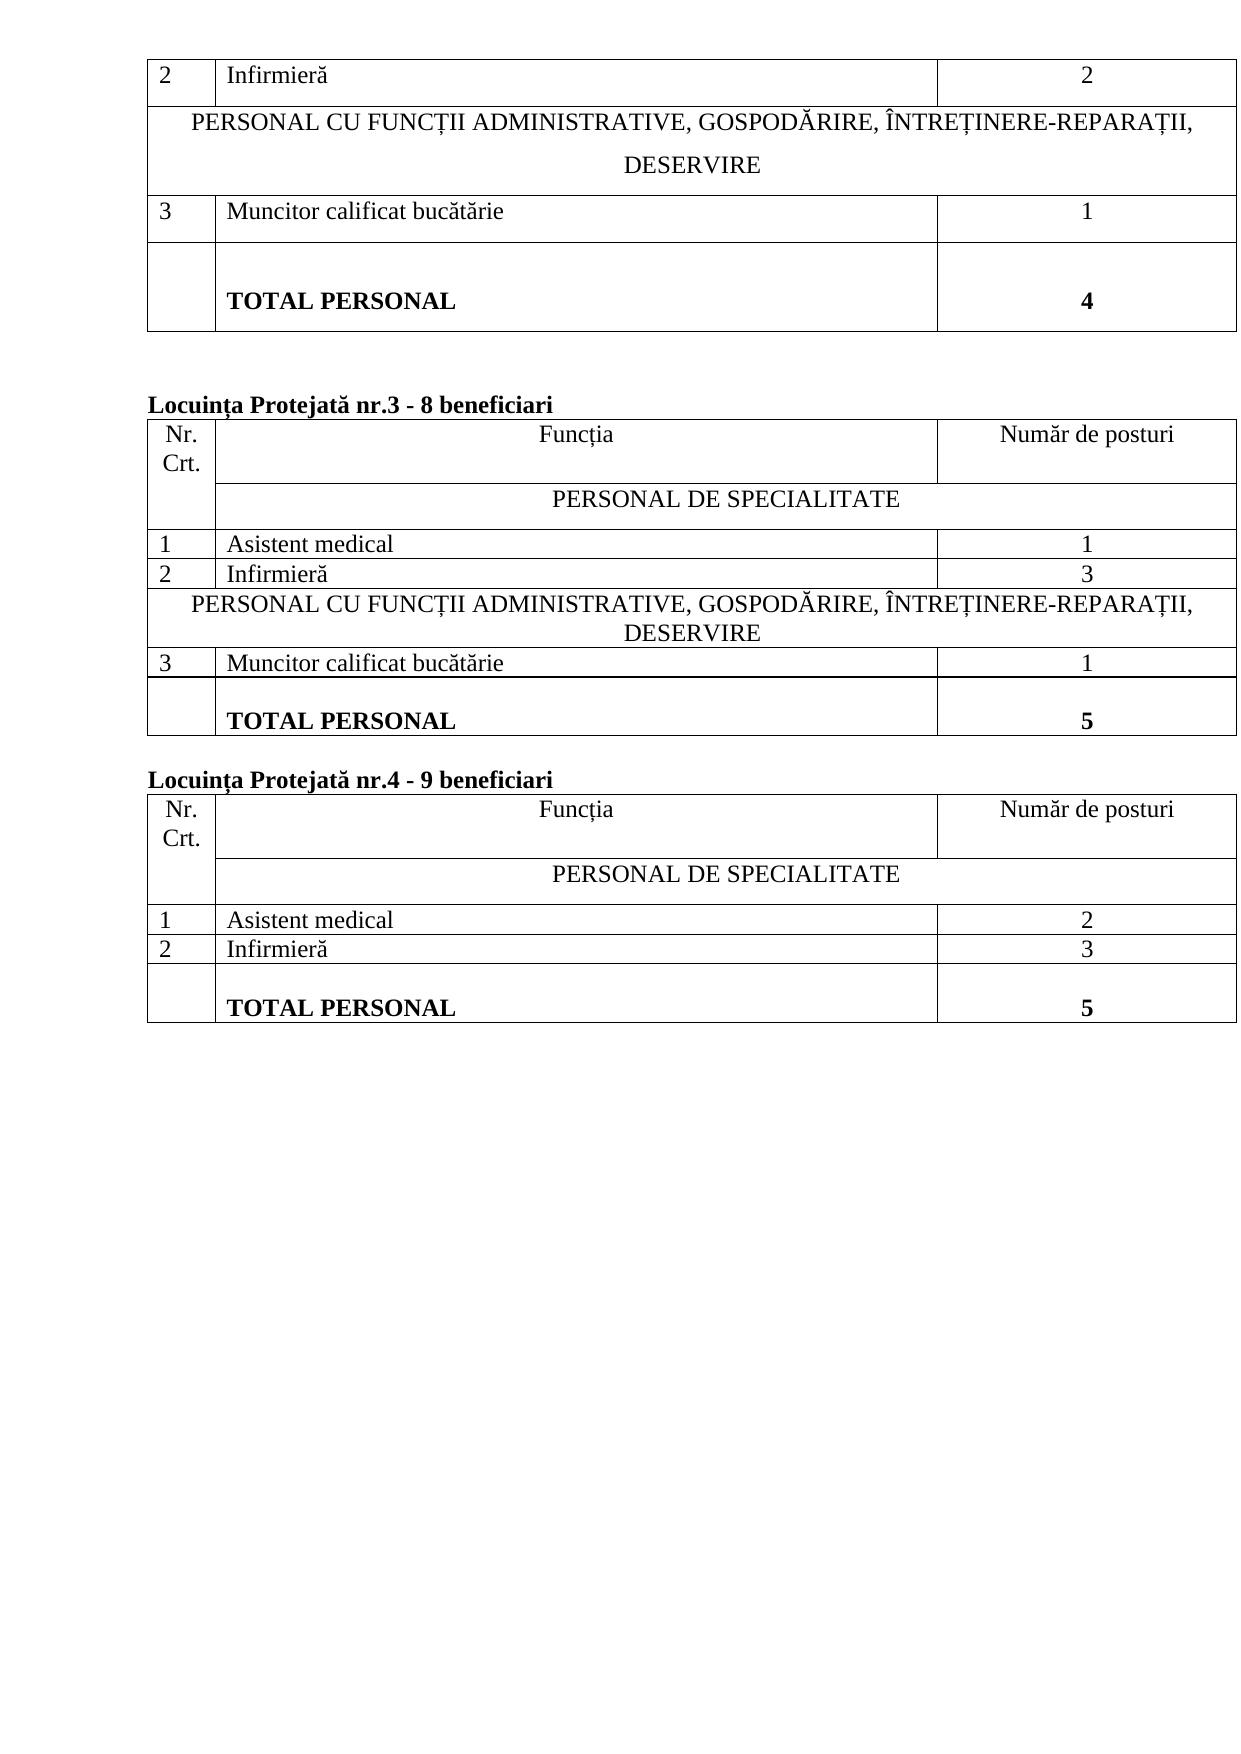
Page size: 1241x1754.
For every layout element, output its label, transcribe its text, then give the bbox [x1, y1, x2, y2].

text Locuința Protejată nr.3 - 8 beneficiari [148, 390, 1152, 418]
table_cell 2 [148, 935, 215, 963]
text Locuința Protejată nr.4 - 9 beneficiari [148, 765, 1152, 793]
table_cell Infirmieră [216, 559, 937, 588]
table_cell 2 [938, 905, 1236, 933]
table_cell [148, 243, 215, 331]
table_cell 1 [148, 530, 215, 558]
table_cell Asistent medical [216, 530, 937, 558]
table_cell PERSONAL DE SPECIALITATE [216, 484, 1236, 528]
table_cell PERSONAL CU FUNCȚII ADMINISTRATIVE, GOSPODĂRIRE, ÎNTREȚINERE-REPARAȚII, DESERVIRE [148, 107, 1236, 195]
table_cell PERSONAL CU FUNCȚII ADMINISTRATIVE, GOSPODĂRIRE, ÎNTREȚINERE-REPARAȚII, DESERVIRE [148, 589, 1236, 647]
table_cell 3 [148, 648, 215, 676]
table_cell 2 [938, 60, 1236, 106]
table_cell 4 [938, 243, 1236, 331]
table_header Funcția [216, 795, 937, 858]
table_cell 1 [938, 530, 1236, 558]
table_header Număr de posturi [938, 795, 1236, 858]
table_cell 5 [938, 678, 1236, 735]
table_cell [148, 964, 215, 1022]
table_cell 1 [938, 648, 1236, 676]
table_cell 3 [938, 935, 1236, 963]
table_cell Muncitor calificat bucătărie [216, 648, 937, 676]
table_cell 5 [938, 964, 1236, 1022]
table_cell 3 [938, 559, 1236, 588]
table_cell [148, 678, 215, 735]
table_cell 1 [148, 905, 215, 933]
table_header Funcția [216, 420, 937, 483]
table_cell Infirmieră [216, 60, 937, 106]
table_cell TOTAL PERSONAL [216, 243, 937, 331]
table_cell Infirmieră [216, 935, 937, 963]
table_cell PERSONAL DE SPECIALITATE [216, 859, 1236, 904]
table_cell 2 [148, 559, 215, 588]
table_header Număr de posturi [938, 420, 1236, 483]
table_cell 1 [938, 196, 1236, 242]
table_cell 3 [148, 196, 215, 242]
table_cell TOTAL PERSONAL [216, 678, 937, 735]
table_cell 2 [148, 60, 215, 106]
table_cell Asistent medical [216, 905, 937, 933]
table_header Nr. Crt. [148, 795, 215, 904]
table_cell Muncitor calificat bucătărie [216, 196, 937, 242]
table_cell TOTAL PERSONAL [216, 964, 937, 1022]
table_header Nr. Crt. [148, 420, 215, 528]
